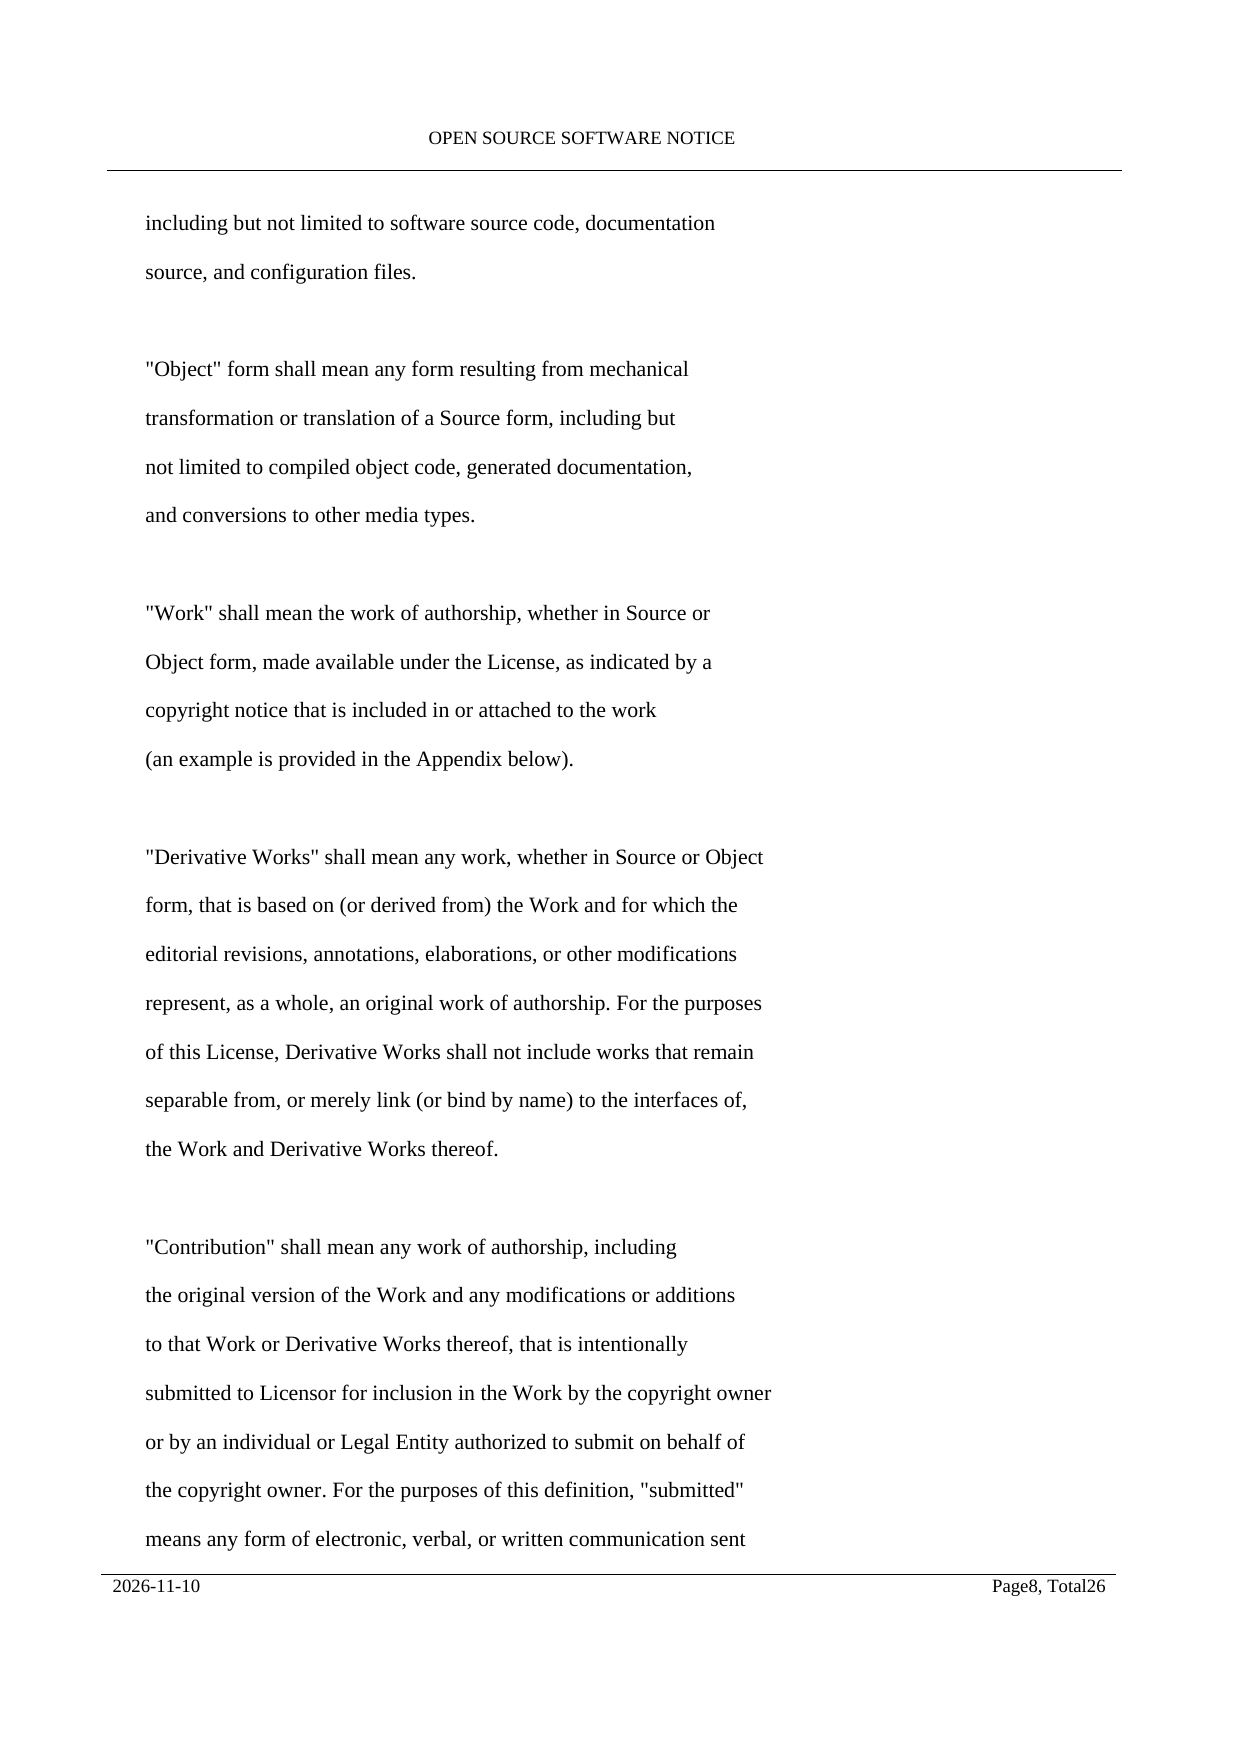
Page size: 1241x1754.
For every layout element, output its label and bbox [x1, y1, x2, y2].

text [112, 206, 1128, 1555]
